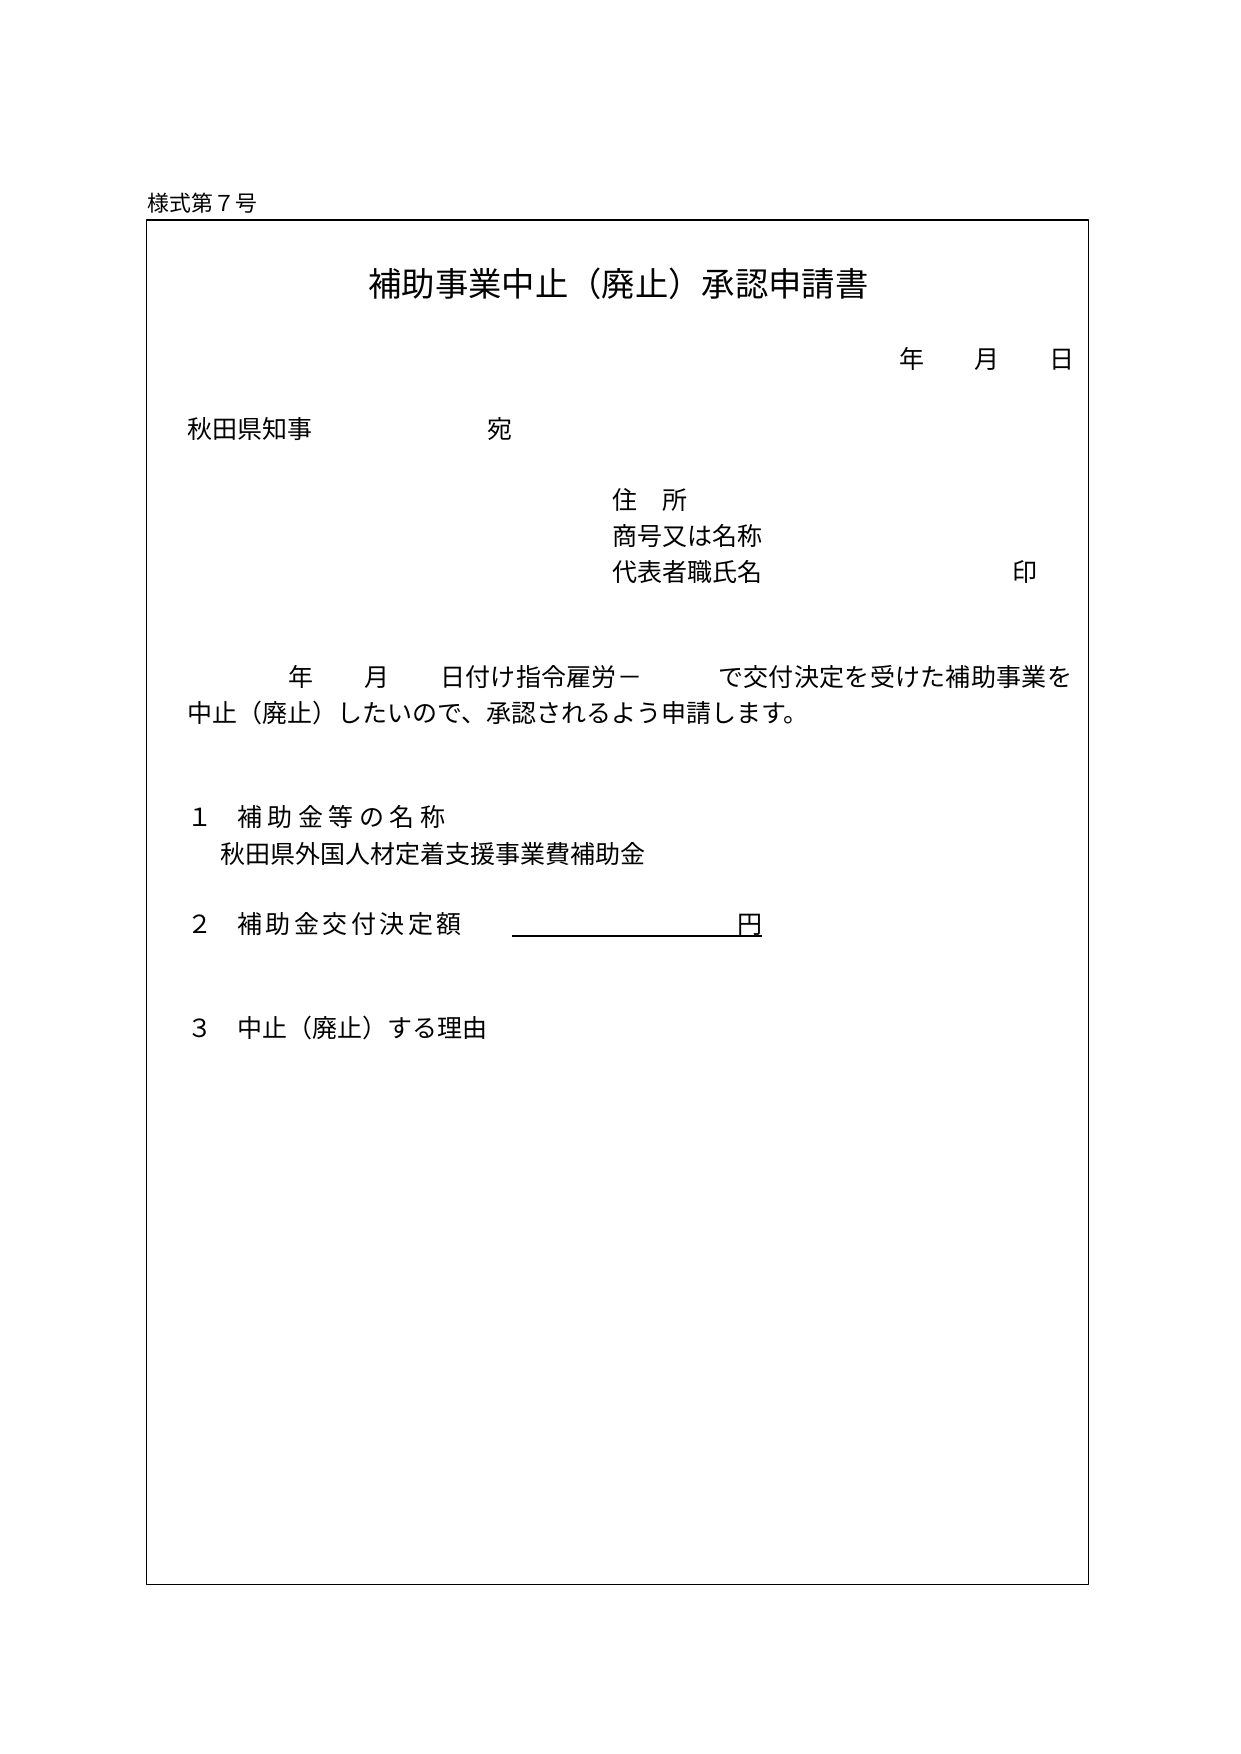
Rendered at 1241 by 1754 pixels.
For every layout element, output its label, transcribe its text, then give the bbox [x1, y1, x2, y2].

text 様式第７号 [148, 183, 1092, 221]
